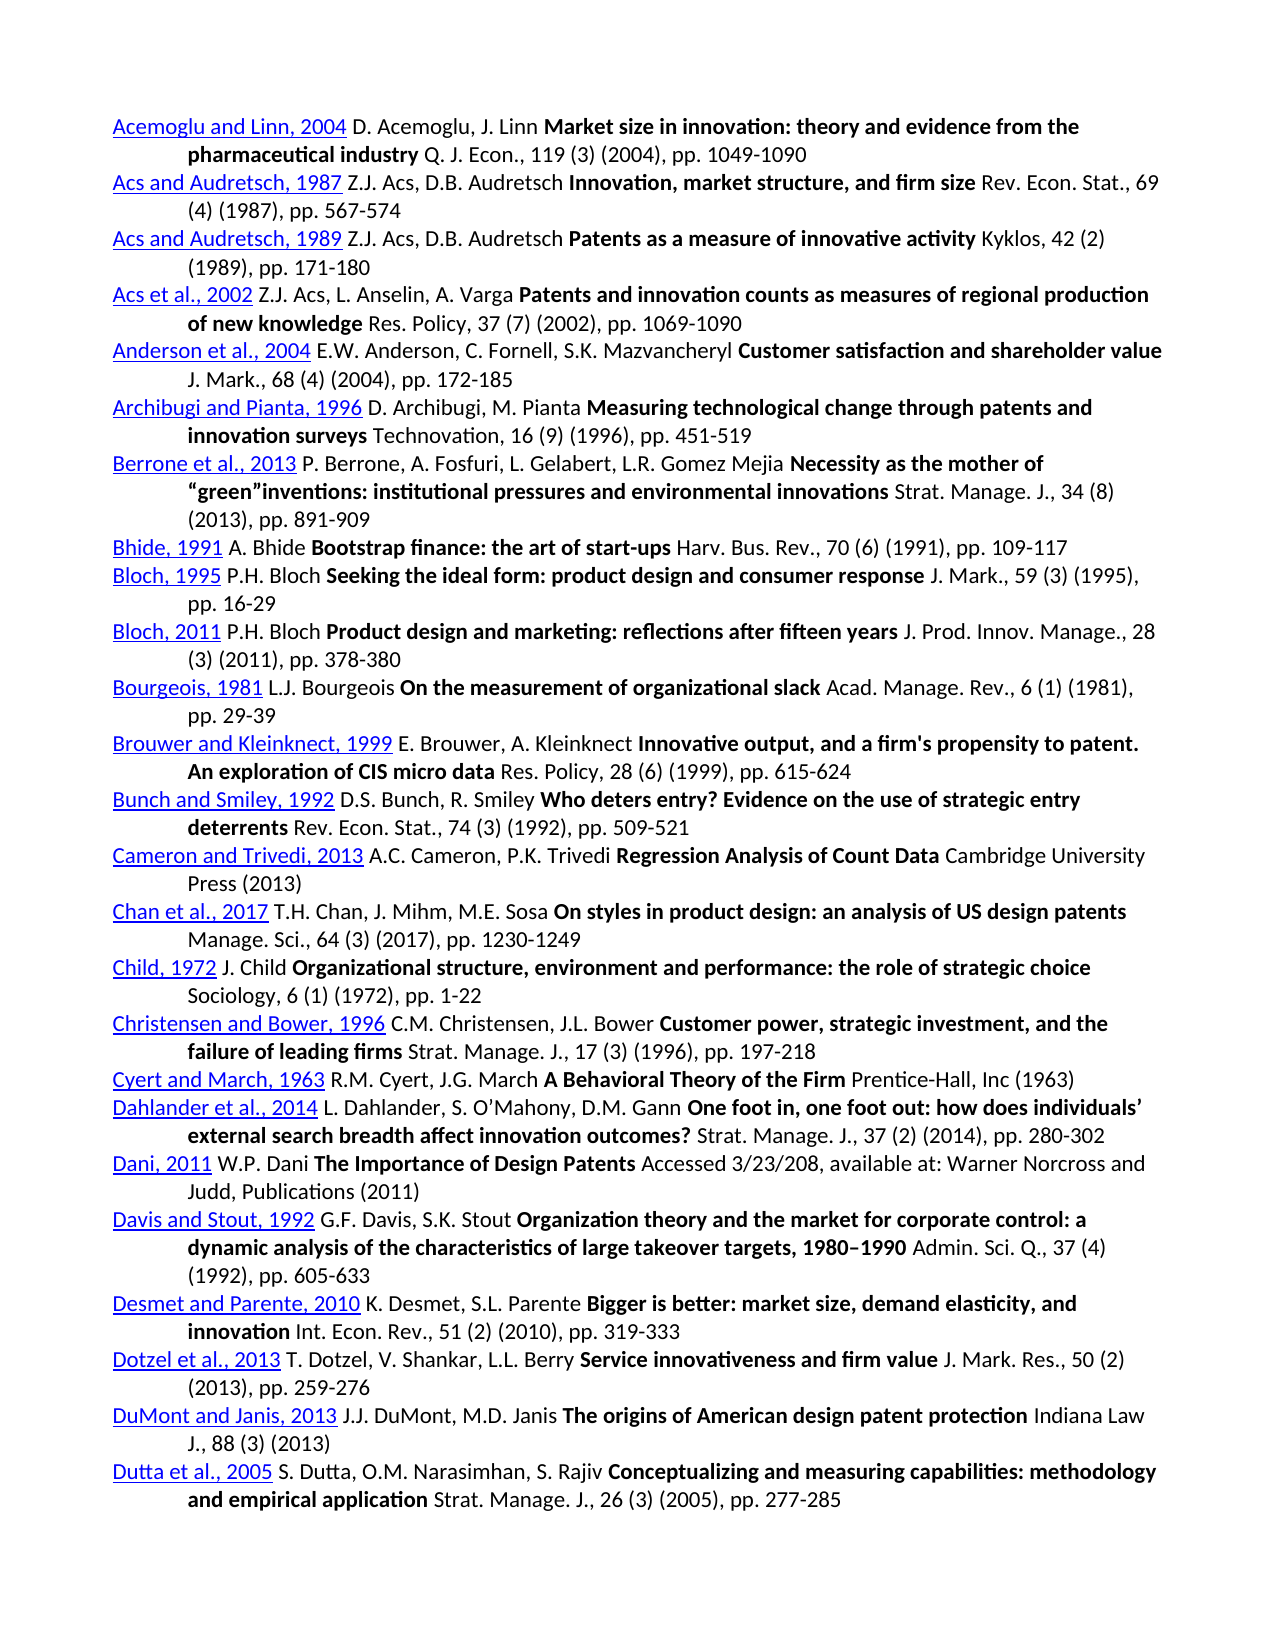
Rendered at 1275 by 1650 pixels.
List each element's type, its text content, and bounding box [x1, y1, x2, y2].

text Berrone et al., 2013 P. Berrone, A. Fosfuri, L. Gelabert, L.R. Gomez Mejia Necessity as the mother of “green”inventions: institutional pressures and environmental innovations Strat. Manage. J., 34 (8) (2013), pp. 891-909 [112, 449, 1162, 533]
text Cameron and Trivedi, 2013 A.C. Cameron, P.K. Trivedi Regression Analysis of Count Data Cambridge University Press (2013) [112, 841, 1162, 897]
text Christensen and Bower, 1996 C.M. Christensen, J.L. Bower Customer power, strategic investment, and the failure of leading firms Strat. Manage. J., 17 (3) (1996), pp. 197-218 [112, 1009, 1162, 1065]
text Brouwer and Kleinknect, 1999 E. Brouwer, A. Kleinknect Innovative output, and a firm's propensity to patent. An exploration of CIS micro data Res. Policy, 28 (6) (1999), pp. 615-624 [112, 729, 1162, 785]
text Desmet and Parente, 2010 K. Desmet, S.L. Parente Bigger is better: market size, demand elasticity, and innovation Int. Econ. Rev., 51 (2) (2010), pp. 319-333 [112, 1289, 1162, 1345]
text Bloch, 2011 P.H. Bloch Product design and marketing: reflections after fifteen years J. Prod. Innov. Manage., 28 (3) (2011), pp. 378-380 [112, 617, 1162, 673]
text Davis and Stout, 1992 G.F. Davis, S.K. Stout Organization theory and the market for corporate control: a dynamic analysis of the characteristics of large takeover targets, 1980–1990 Admin. Sci. Q., 37 (4) (1992), pp. 605-633 [112, 1205, 1162, 1289]
text Acs and Audretsch, 1989 Z.J. Acs, D.B. Audretsch Patents as a measure of innovative activity Kyklos, 42 (2) (1989), pp. 171-180 [112, 224, 1162, 281]
text Dotzel et al., 2013 T. Dotzel, V. Shankar, L.L. Berry Service innovativeness and firm value J. Mark. Res., 50 (2) (2013), pp. 259-276 [112, 1345, 1162, 1401]
text Child, 1972 J. Child Organizational structure, environment and performance: the role of strategic choice Sociology, 6 (1) (1972), pp. 1-22 [112, 953, 1162, 1009]
text Bloch, 1995 P.H. Bloch Seeking the ideal form: product design and consumer response J. Mark., 59 (3) (1995), pp. 16-29 [112, 561, 1162, 617]
text Chan et al., 2017 T.H. Chan, J. Mihm, M.E. Sosa On styles in product design: an analysis of US design patents Manage. Sci., 64 (3) (2017), pp. 1230-1249 [112, 897, 1162, 953]
text Anderson et al., 2004 E.W. Anderson, C. Fornell, S.K. Mazvancheryl Customer satisfaction and shareholder value J. Mark., 68 (4) (2004), pp. 172-185 [112, 337, 1162, 393]
text Dutta et al., 2005 S. Dutta, O.M. Narasimhan, S. Rajiv Conceptualizing and measuring capabilities: methodology and empirical application Strat. Manage. J., 26 (3) (2005), pp. 277-285 [112, 1457, 1162, 1513]
text Dahlander et al., 2014 L. Dahlander, S. O’Mahony, D.M. Gann One foot in, one foot out: how does individuals’ external search breadth affect innovation outcomes? Strat. Manage. J., 37 (2) (2014), pp. 280-302 [112, 1093, 1162, 1149]
text Bhide, 1991 A. Bhide Bootstrap finance: the art of start-ups Harv. Bus. Rev., 70 (6) (1991), pp. 109-117 [112, 533, 1162, 561]
text Acs and Audretsch, 1987 Z.J. Acs, D.B. Audretsch Innovation, market structure, and firm size Rev. Econ. Stat., 69 (4) (1987), pp. 567-574 [112, 168, 1162, 224]
text Bourgeois, 1981 L.J. Bourgeois On the measurement of organizational slack Acad. Manage. Rev., 6 (1) (1981), pp. 29-39 [112, 673, 1162, 729]
text Cyert and March, 1963 R.M. Cyert, J.G. March A Behavioral Theory of the Firm Prentice-Hall, Inc (1963) [112, 1065, 1162, 1093]
text Acemoglu and Linn, 2004 D. Acemoglu, J. Linn Market size in innovation: theory and evidence from the pharmaceutical industry Q. J. Econ., 119 (3) (2004), pp. 1049-1090 [112, 112, 1162, 168]
text Archibugi and Pianta, 1996 D. Archibugi, M. Pianta Measuring technological change through patents and innovation surveys Technovation, 16 (9) (1996), pp. 451-519 [112, 393, 1162, 449]
text Dani, 2011 W.P. Dani The Importance of Design Patents Accessed 3/23/208, available at: Warner Norcross and Judd, Publications (2011) [112, 1149, 1162, 1205]
text DuMont and Janis, 2013 J.J. DuMont, M.D. Janis The origins of American design patent protection Indiana Law J., 88 (3) (2013) [112, 1401, 1162, 1457]
text Acs et al., 2002 Z.J. Acs, L. Anselin, A. Varga Patents and innovation counts as measures of regional production of new knowledge Res. Policy, 37 (7) (2002), pp. 1069-1090 [112, 281, 1162, 337]
text Bunch and Smiley, 1992 D.S. Bunch, R. Smiley Who deters entry? Evidence on the use of strategic entry deterrents Rev. Econ. Stat., 74 (3) (1992), pp. 509-521 [112, 785, 1162, 841]
